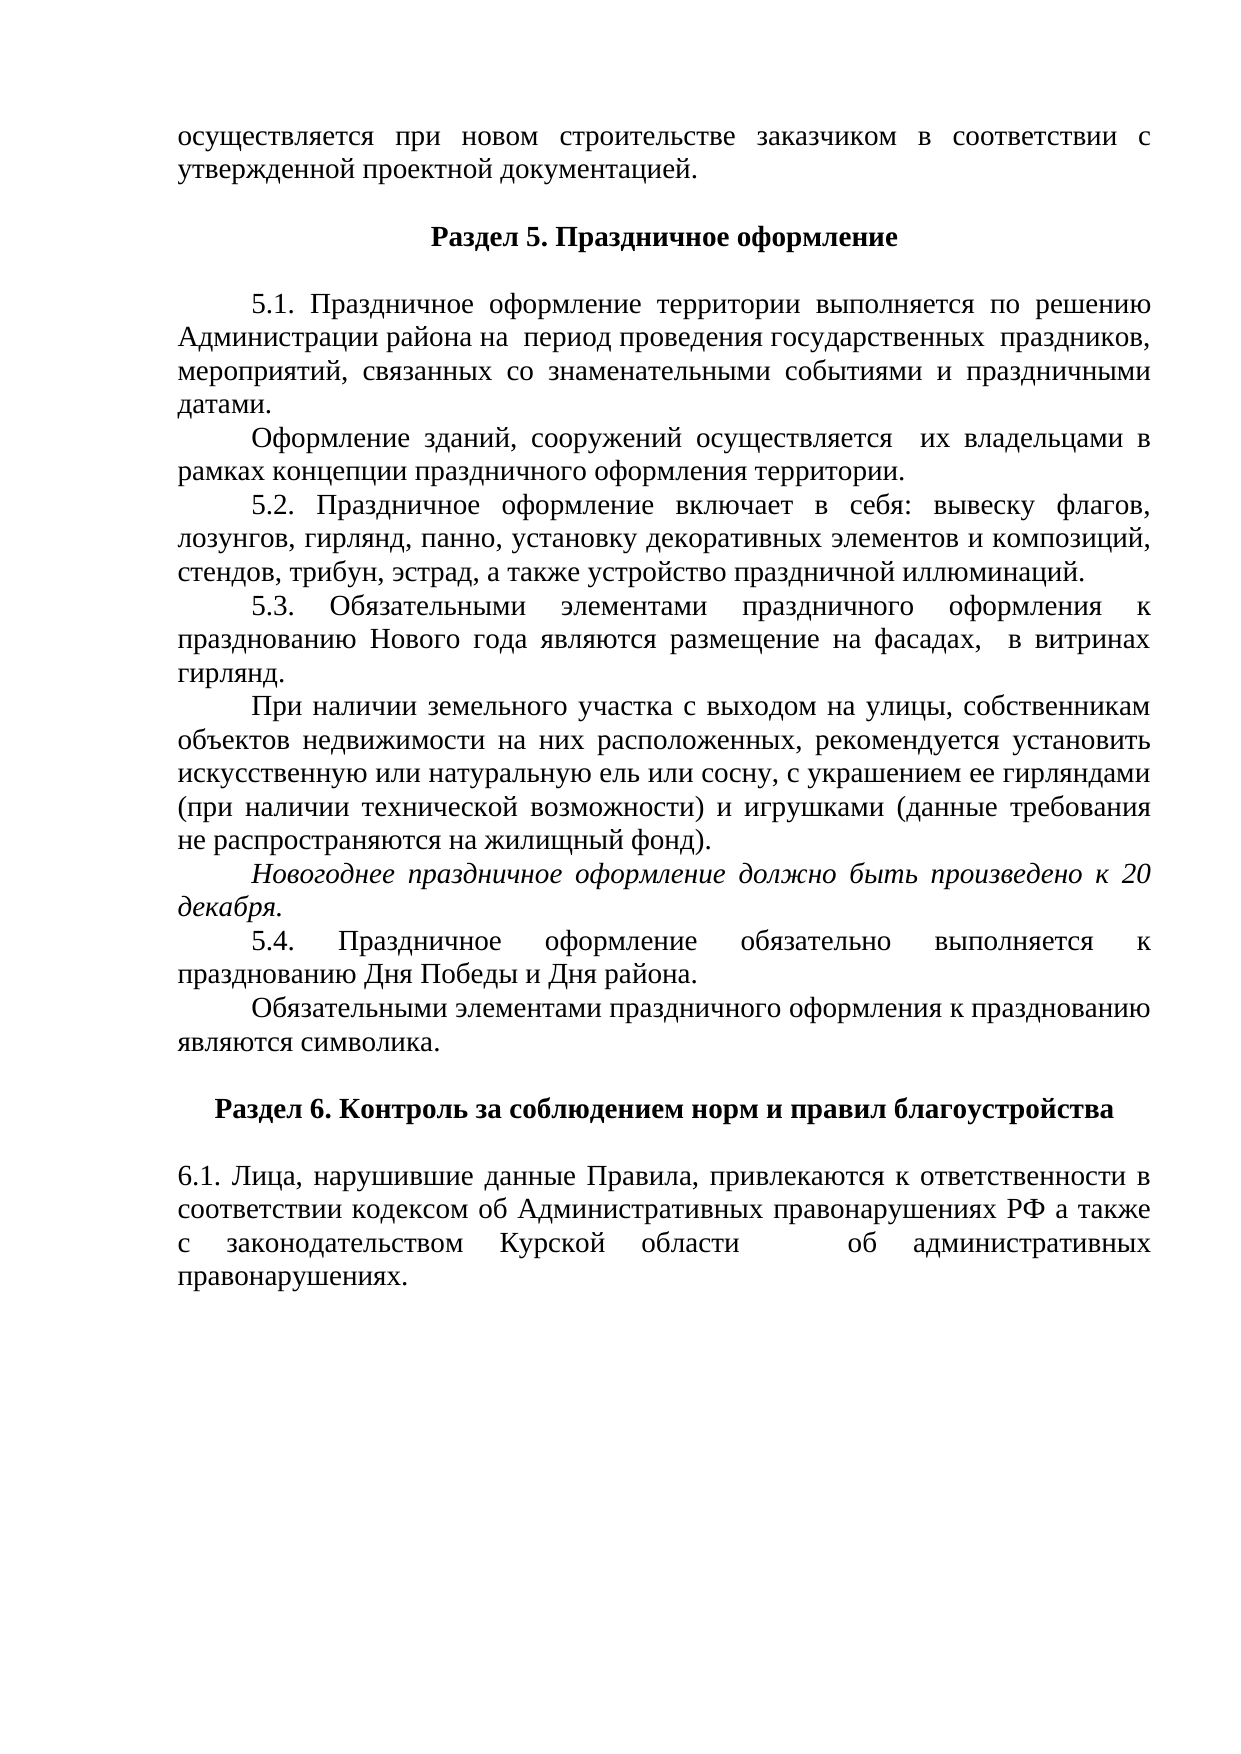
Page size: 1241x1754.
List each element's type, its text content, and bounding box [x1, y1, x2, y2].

text Обязательными элементами праздничного оформления к празднованию являются символика. [177, 990, 1152, 1057]
text Раздел 5. Праздничное оформление [177, 219, 1152, 252]
text Раздел 6. Контроль за соблюдением норм и правил благоустройства [177, 1091, 1152, 1124]
text Новогоднее праздничное оформление должно быть произведено к 20 декабря. [177, 856, 1152, 923]
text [177, 118, 1152, 185]
text 5.2. Праздничное оформление включает в себя: вывеску флагов, лозунгов, гирлянд, панно, установку декоративных элементов и композиций, стендов, трибун, эстрад, а также устройство праздничной иллюминаций. [177, 487, 1152, 588]
text Оформление зданий, сооружений осуществляется их владельцами в рамках концепции праздничного оформления территории. [177, 420, 1152, 487]
text 6.1. Лица, нарушившие данные Правила, привлекаются к ответственности в соответствии кодексом об Административных правонарушениях РФ а также с законодательством Курской области об административных правонарушениях. [177, 1158, 1152, 1292]
text 5.1. Праздничное оформление территории выполняется по решению Администрации района на период проведения государственных праздников, мероприятий, связанных со знаменательными событиями и праздничными датами. [177, 286, 1152, 420]
text При наличии земельного участка с выходом на улицы, собственникам объектов недвижимости на них расположенных, рекомендуется установить искусственную или натуральную ель или сосну, с украшением ее гирляндами (при наличии технической возможности) и игрушками (данные требования не распространяются на жилищный фонд). [177, 688, 1152, 856]
text 5.3. Обязательными элементами праздничного оформления к празднованию Нового года являются размещение на фасадах, в витринах гирлянд. [177, 588, 1152, 688]
text 5.4. Праздничное оформление обязательно выполняется к празднованию Дня Победы и Дня района. [177, 923, 1152, 990]
